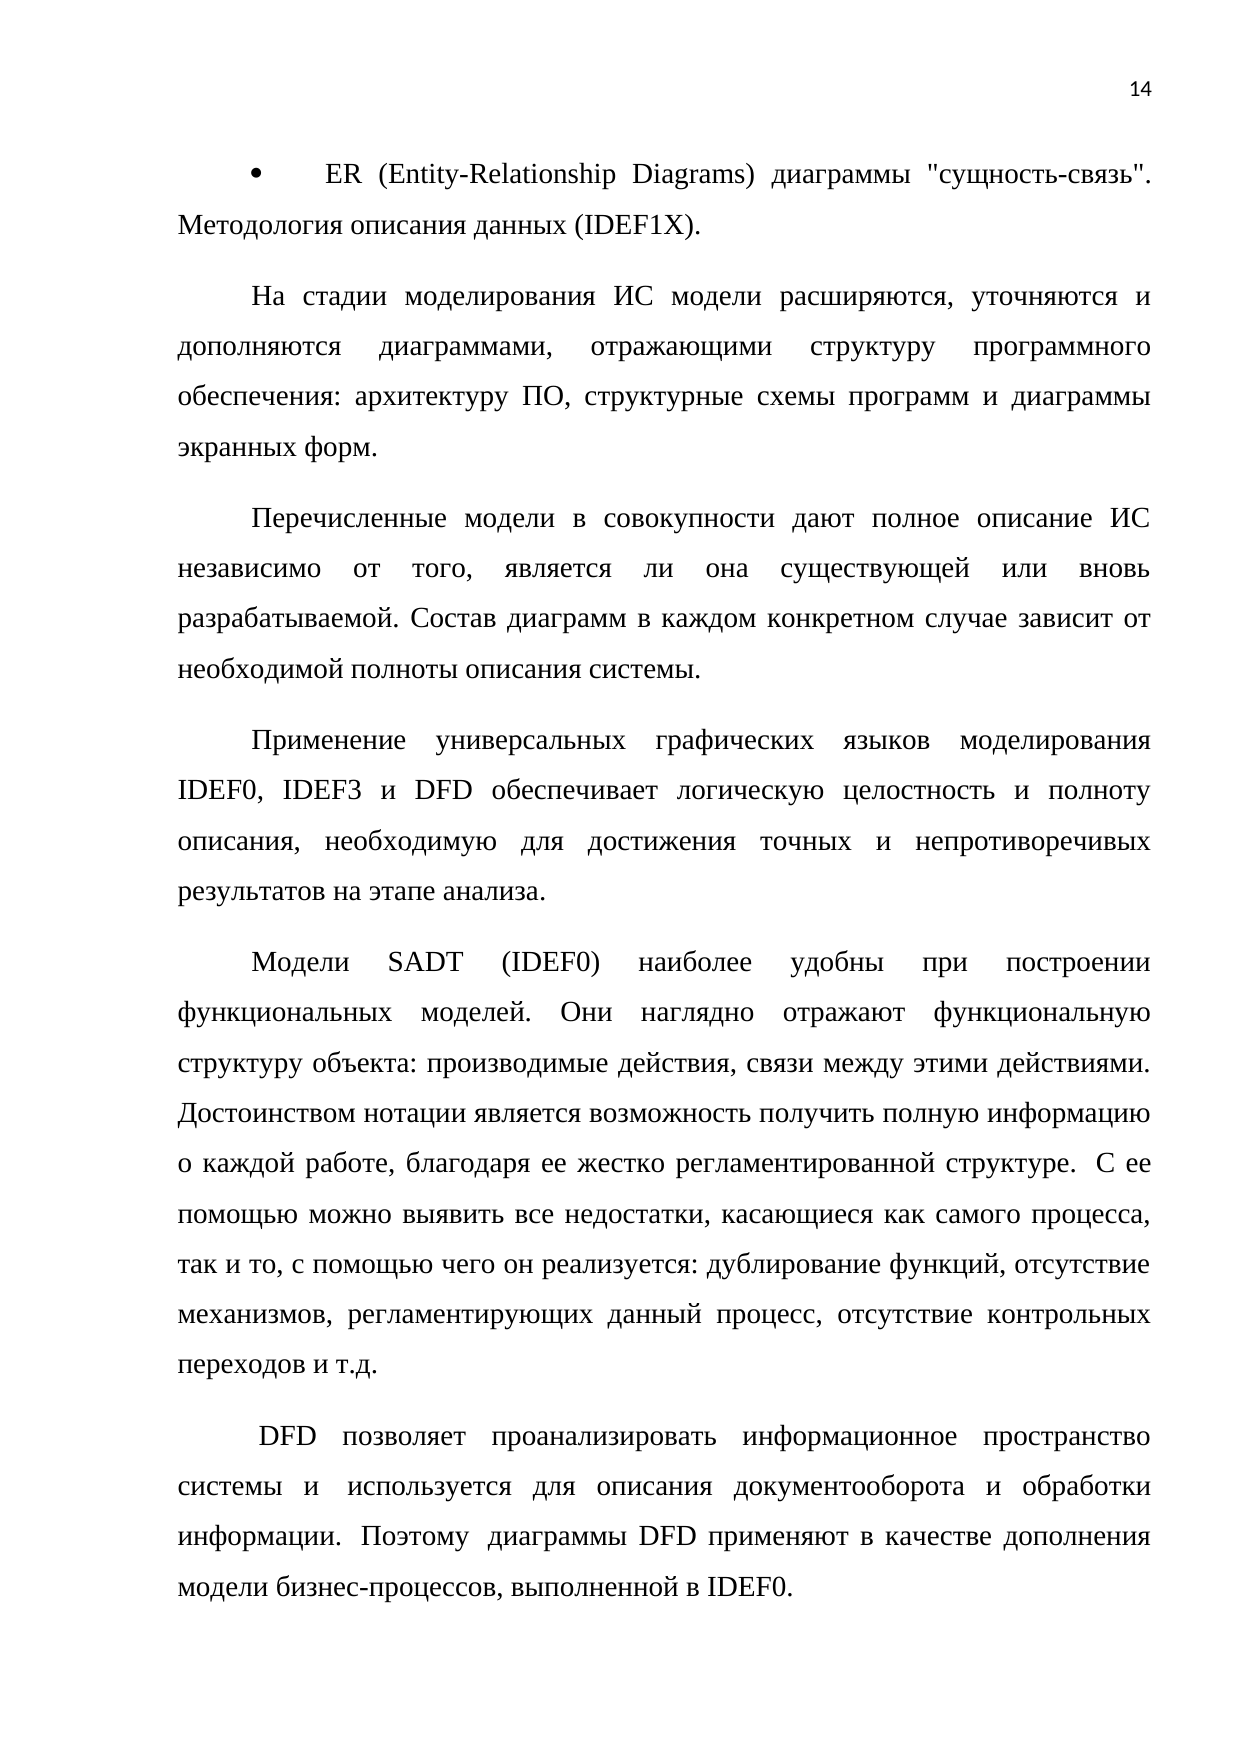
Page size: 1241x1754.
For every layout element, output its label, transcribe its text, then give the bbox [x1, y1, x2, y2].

text DFD позволяет проанализировать информационное пространство системы и используется для описания документооборота и обработки информации. Поэтому диаграммы DFD применяют в качестве дополнения модели бизнес-процессов, выполненной в IDEF0. [177, 1418, 1152, 1602]
list ER (Entity-Relationship Diagrams) диаграммы "сущность-связь". Методология описания данных (IDEF1X). [177, 156, 1152, 240]
text На стадии моделирования ИС модели расширяются, уточняются и дополняются диаграммами, отражающими структуру программного обеспечения: архитектуру ПО, структурные схемы программ и диаграммы экранных форм. [177, 278, 1152, 462]
text Модели SADT (IDEF0) наиболее удобны при построении функциональных моделей. Они наглядно отражают функциональную структуру объекта: производимые действия, связи между этими действиями. Достоинством нотации является возможность получить полную информацию о каждой работе, благодаря ее жестко регламентированной структуре. С ее помощью можно выявить все недостатки, касающиеся как самого процесса, так и то, с помощью чего он реализуется: дублирование функций, отсутствие механизмов, регламентирующих данный процесс, отсутствие контрольных переходов и т.д. [177, 944, 1152, 1380]
text Перечисленные модели в совокупности дают полное описание ИС независимо от того, является ли она существующей или вновь разрабатываемой. Состав диаграмм в каждом конкретном случае зависит от необходимой полноты описания системы. [177, 500, 1152, 684]
text Применение универсальных графических языков моделирования IDEF0, IDEF3 и DFD обеспечивает логическую целостность и полноту описания, необходимую для достижения точных и непротиворечивых результатов на этапе анализа. [177, 722, 1152, 907]
